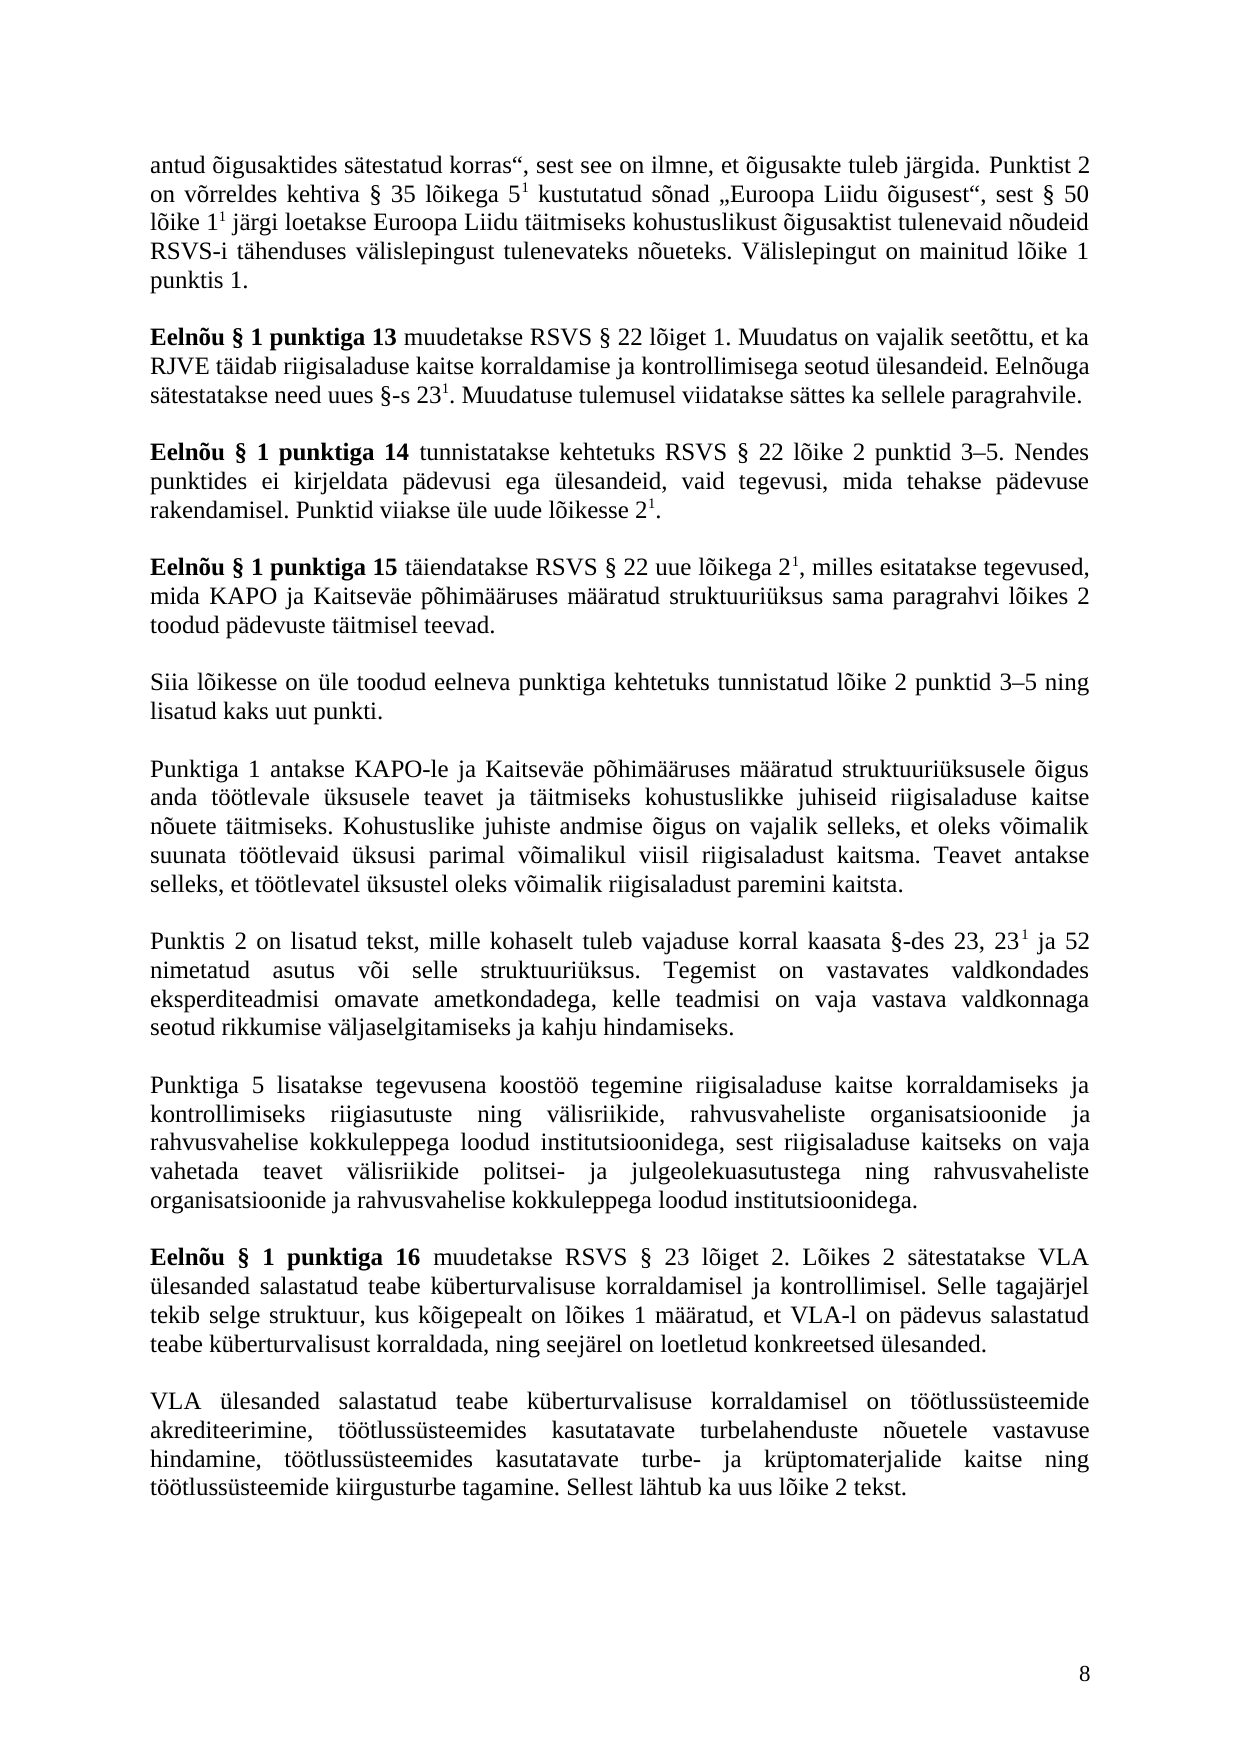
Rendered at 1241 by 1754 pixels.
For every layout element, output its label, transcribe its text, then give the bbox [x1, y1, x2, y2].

text Siia lõikesse on üle toodud eelneva punktiga kehtetuks tunnistatud lõike 2 punktid 3–5 ning lisatud kaks uut punkti. [150, 667, 1090, 725]
text Eelnõu § 1 punktiga 14 tunnistatakse kehtetuks RSVS § 22 lõike 2 punktid 3–5. Nendes punktides ei kirjeldata pädevusi ega ülesandeid, vaid tegevusi, mida tehakse pädevuse rakendamisel. Punktid viiakse üle uude lõikesse 21. [150, 437, 1090, 524]
text VLA ülesanded salastatud teabe küberturvalisuse korraldamisel on töötlussüsteemide akrediteerimine, töötlussüsteemides kasutatavate turbelahenduste nõuetele vastavuse hindamine, töötlussüsteemides kasutatavate turbe- ja krüptomaterjalide kaitse ning töötlussüsteemide kiirgusturbe tagamine. Sellest lähtub ka uus lõike 2 tekst. [150, 1386, 1090, 1501]
text Eelnõu § 1 punktiga 15 täiendatakse RSVS § 22 uue lõikega 21, milles esitatakse tegevused, mida KAPO ja Kaitseväe põhimääruses määratud struktuuriüksus sama paragrahvi lõikes 2 toodud pädevuste täitmisel teevad. [150, 552, 1090, 639]
text Punktis 2 on lisatud tekst, mille kohaselt tuleb vajaduse korral kaasata §-des 23, 231 ja 52 nimetatud asutus või selle struktuuriüksus. Tegemist on vastavates valdkondades eksperditeadmisi omavate ametkondadega, kelle teadmisi on vaja vastava valdkonnaga seotud rikkumise väljaselgitamiseks ja kahju hindamiseks. [150, 926, 1090, 1041]
text Punktiga 1 antakse KAPO-le ja Kaitseväe põhimääruses määratud struktuuriüksusele õigus anda töötlevale üksusele teavet ja täitmiseks kohustuslikke juhiseid riigisaladuse kaitse nõuete täitmiseks. Kohustuslike juhiste andmise õigus on vajalik selleks, et oleks võimalik suunata töötlevaid üksusi parimal võimalikul viisil riigisaladust kaitsma. Teavet antakse selleks, et töötlevatel üksustel oleks võimalik riigisaladust paremini kaitsta. [150, 754, 1090, 897]
text Eelnõu § 1 punktiga 13 muudetakse RSVS § 22 lõiget 1. Muudatus on vajalik seetõttu, et ka RJVE täidab riigisaladuse kaitse korraldamise ja kontrollimisega seotud ülesandeid. Eelnõuga sätestatakse need uues §-s 231. Muudatuse tulemusel viidatakse sättes ka sellele paragrahvile. [150, 322, 1090, 409]
text Eelnõu § 1 punktiga 16 muudetakse RSVS § 23 lõiget 2. Lõikes 2 sätestatakse VLA ülesanded salastatud teabe küberturvalisuse korraldamisel ja kontrollimisel. Selle tagajärjel tekib selge struktuur, kus kõigepealt on lõikes 1 määratud, et VLA-l on pädevus salastatud teabe küberturvalisust korraldada, ning seejärel on loetletud konkreetsed ülesanded. [150, 1242, 1090, 1357]
text Punktiga 5 lisatakse tegevusena koostöö tegemine riigisaladuse kaitse korraldamiseks ja kontrollimiseks riigiasutuste ning välisriikide, rahvusvaheliste organisatsioonide ja rahvusvahelise kokkuleppega loodud institutsioonidega, sest riigisaladuse kaitseks on vaja vahetada teavet välisriikide politsei- ja julgeolekuasutustega ning rahvusvaheliste organisatsioonide ja rahvusvahelise kokkuleppega loodud institutsioonidega. [150, 1070, 1090, 1214]
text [150, 150, 1090, 294]
